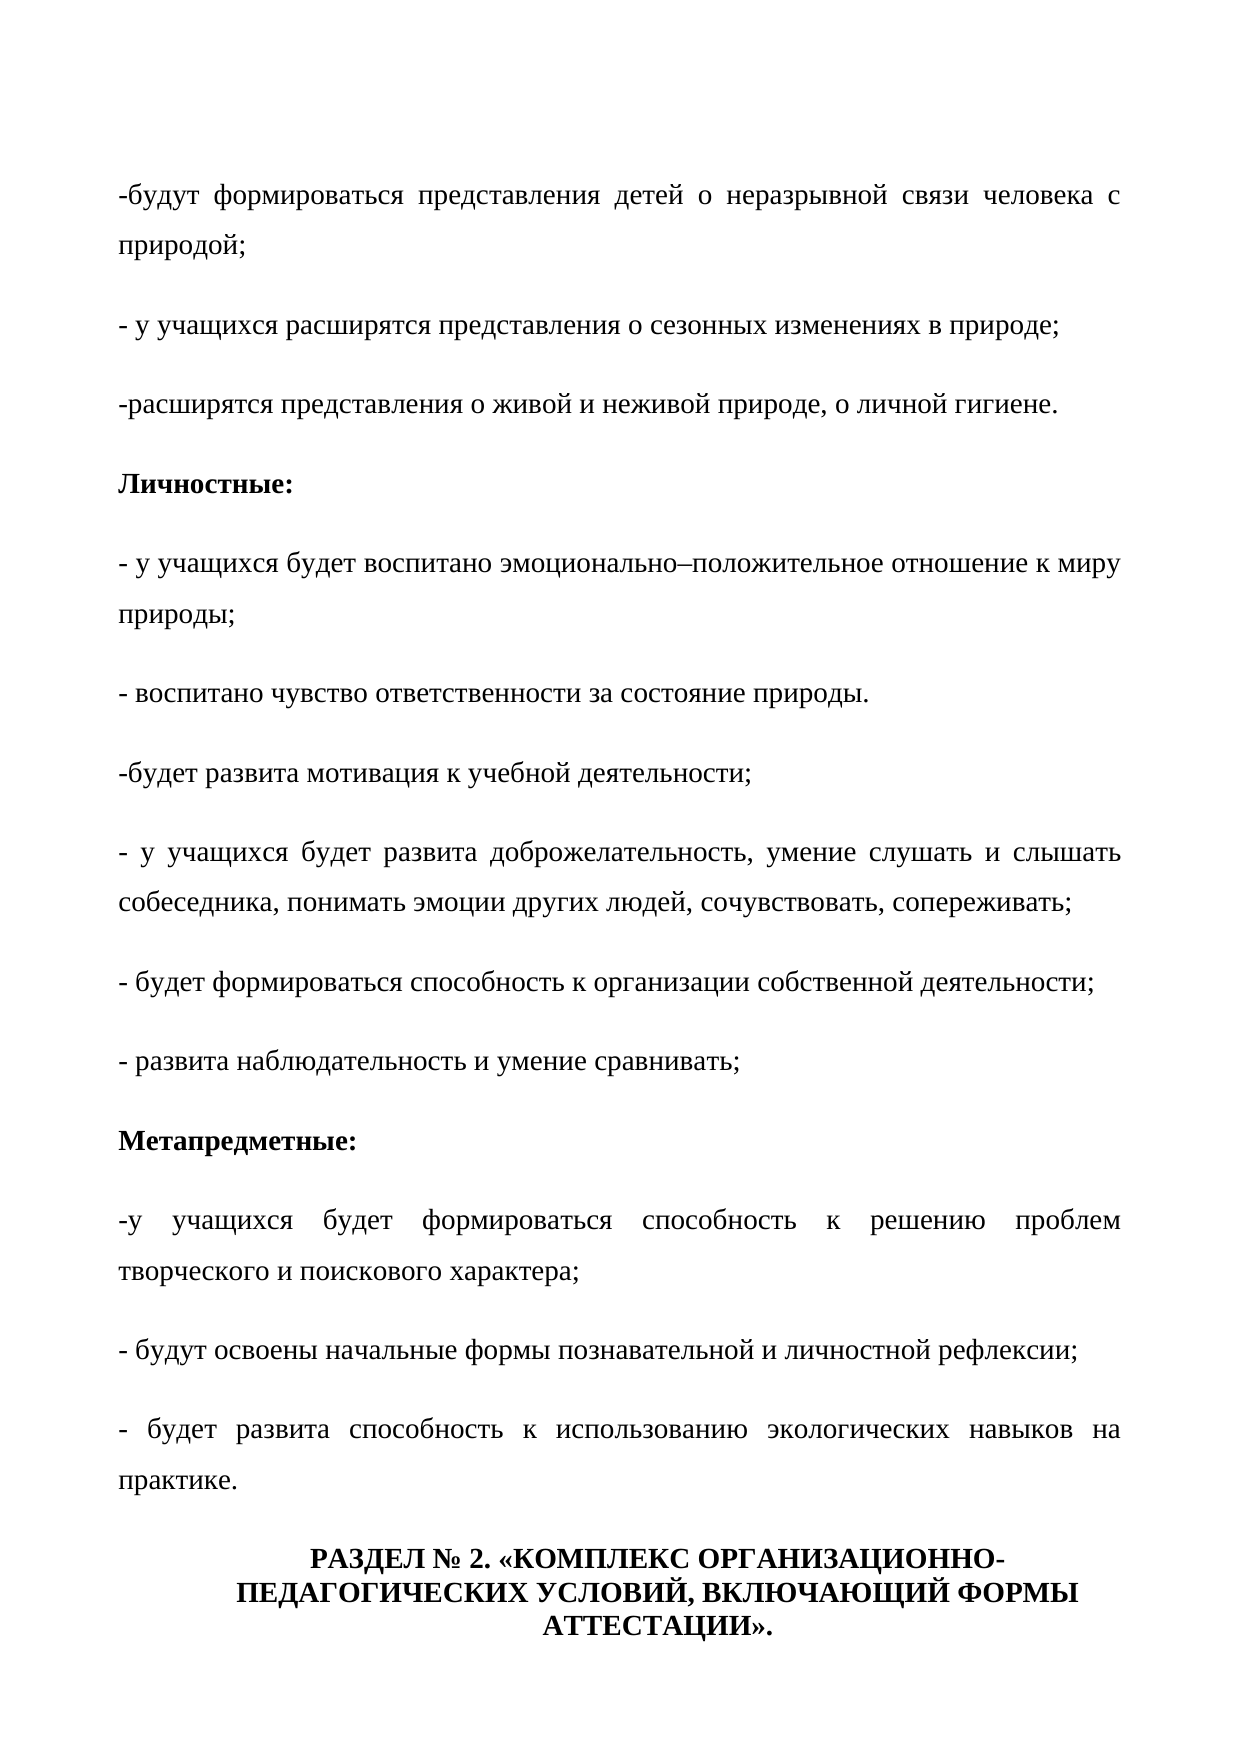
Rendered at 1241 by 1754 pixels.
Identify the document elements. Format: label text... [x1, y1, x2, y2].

text Личностные: [118, 466, 1122, 499]
text РАЗДЕЛ № 2. «КОМПЛЕКС ОРГАНИЗАЦИОННО-ПЕДАГОГИЧЕСКИХ УСЛОВИЙ, ВКЛЮЧАЮЩИЙ ФОРМЫ АТТЕСТАЦИИ». [193, 1541, 1122, 1642]
text - у учащихся будет развита доброжелательность, умение слушать и слышать собеседника, понимать эмоции других людей, сочувствовать, сопереживать; [118, 834, 1122, 918]
text - у учащихся расширятся представления о сезонных изменениях в природе; [118, 307, 1122, 341]
text - воспитано чувство ответственности за состояние природы. [118, 675, 1122, 709]
text -у учащихся будет формироваться способность к решению проблем творческого и поискового характера; [118, 1202, 1122, 1286]
text - будут освоены начальные формы познавательной и личностной рефлексии; [118, 1332, 1122, 1366]
text - будет формироваться способность к организации собственной деятельности; [118, 964, 1122, 997]
text -будут формироваться представления детей о неразрывной связи человека с природой; [118, 177, 1122, 261]
text - у учащихся будет воспитано эмоционально–положительное отношение к миру природы; [118, 545, 1122, 629]
text - будет развита способность к использованию экологических навыков на практике. [118, 1412, 1122, 1496]
text Метапредметные: [118, 1123, 1122, 1156]
text - развита наблюдательность и умение сравнивать; [118, 1043, 1122, 1077]
text -расширятся представления о живой и неживой природе, о личной гигиене. [118, 386, 1122, 420]
text -будет развита мотивация к учебной деятельности; [118, 755, 1122, 788]
